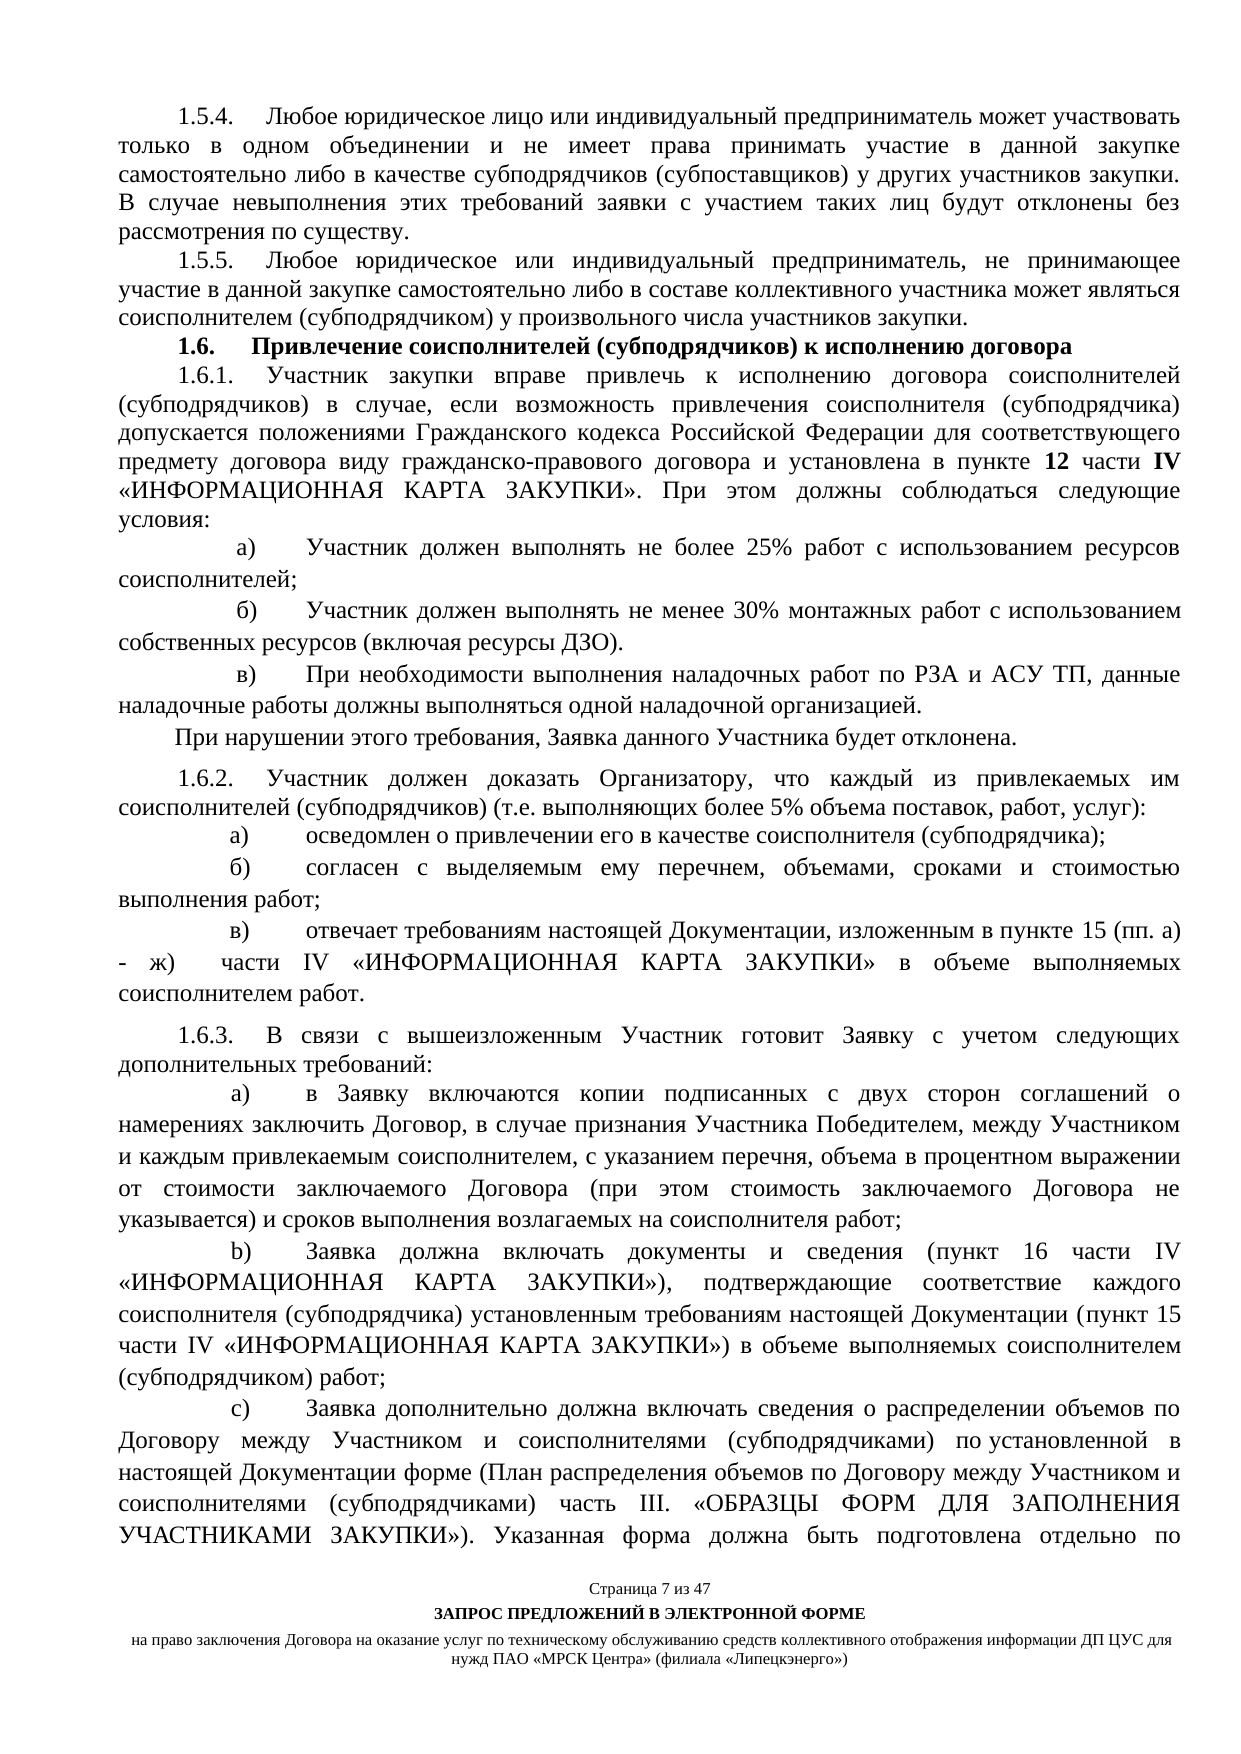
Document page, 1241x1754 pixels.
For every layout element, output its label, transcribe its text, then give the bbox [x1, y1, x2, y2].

subtitle Участник должен доказать Организатору, что каждый из привлекаемых им соисполнителей (субподрядчиков) (т.е. выполняющих более 5% объема поставок, работ, услуг): [118, 763, 1181, 821]
list осведомлен о привлечении его в качестве соисполнителя (субподрядчика); [118, 821, 1181, 849]
list Заявка должна включать документы и сведения (пункт 16 части IV «ИНФОРМАЦИОННАЯ КАРТА ЗАКУПКИ»), подтверждающие соответствие каждого соисполнителя (субподрядчика) установленным требованиям настоящей Документации (пункт 15 части IV «ИНФОРМАЦИОННАЯ КАРТА ЗАКУПКИ») в объеме выполняемых соисполнителем (субподрядчиком) работ; [118, 1236, 1181, 1391]
subtitle Участник закупки вправе привлечь к исполнению договора соисполнителей (субподрядчиков) в случае, если возможность привлечения соисполнителя (субподрядчика) допускается положениями Гражданского кодекса Российской Федерации для соответствующего предмету договора виду гражданско-правового договора и установлена в пункте 12 части IV «ИНФОРМАЦИОННАЯ КАРТА ЗАКУПКИ». При этом должны соблюдаться следующие условия: [118, 360, 1181, 532]
list в Заявку включаются копии подписанных с двух сторон соглашений о намерениях заключить Договор, в случае признания Участника Победителем, между Участником и каждым привлекаемым соисполнителем, с указанием перечня, объема в процентном выражении от стоимости заключаемого Договора (при этом стоимость заключаемого Договора не указывается) и сроков выполнения возлагаемых на соисполнителя работ; [118, 1078, 1181, 1233]
text При нарушении этого требования, Заявка данного Участника будет отклонена. [174, 722, 1181, 751]
subtitle Любое юридическое или индивидуальный предприниматель, не принимающее участие в данной закупке самостоятельно либо в составе коллективного участника может являться соисполнителем (субподрядчиком) у произвольного числа участников закупки. [118, 245, 1181, 331]
subtitle В связи с вышеизложенным Участник готовит Заявку с учетом следующих дополнительных требований: [118, 1020, 1181, 1078]
subtitle Любое юридическое лицо или индивидуальный предприниматель может участвовать только в одном объединении и не имеет права принимать участие в данной закупке самостоятельно либо в качестве субподрядчиков (субпоставщиков) у других участников закупки. В случае невыполнения этих требований заявки с участием таких лиц будут отклонены без рассмотрения по существу. [118, 101, 1181, 245]
list Участник должен выполнять не менее 30% монтажных работ c использованием собственных ресурсов (включая ресурсы ДЗО). [118, 596, 1181, 656]
subtitle Привлечение соисполнителей (субподрядчиков) к исполнению договора [118, 331, 1181, 360]
list согласен с выделяемым ему перечнем, объемами, сроками и стоимостью выполнения работ; [118, 852, 1181, 912]
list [118, 1393, 1181, 1548]
list Участник должен выполнять не более 25% работ c использованием ресурсов соисполнителей; [118, 532, 1181, 593]
list При необходимости выполнения наладочных работ по РЗА и АСУ ТП, данные наладочные работы должны выполняться одной наладочной организацией. [118, 659, 1181, 719]
list отвечает требованиям настоящей Документации, изложенным в пункте 15 (пп. а) - ж) части IV «ИНФОРМАЦИОННАЯ КАРТА ЗАКУПКИ» в объеме выполняемых соисполнителем работ. [118, 915, 1181, 1007]
